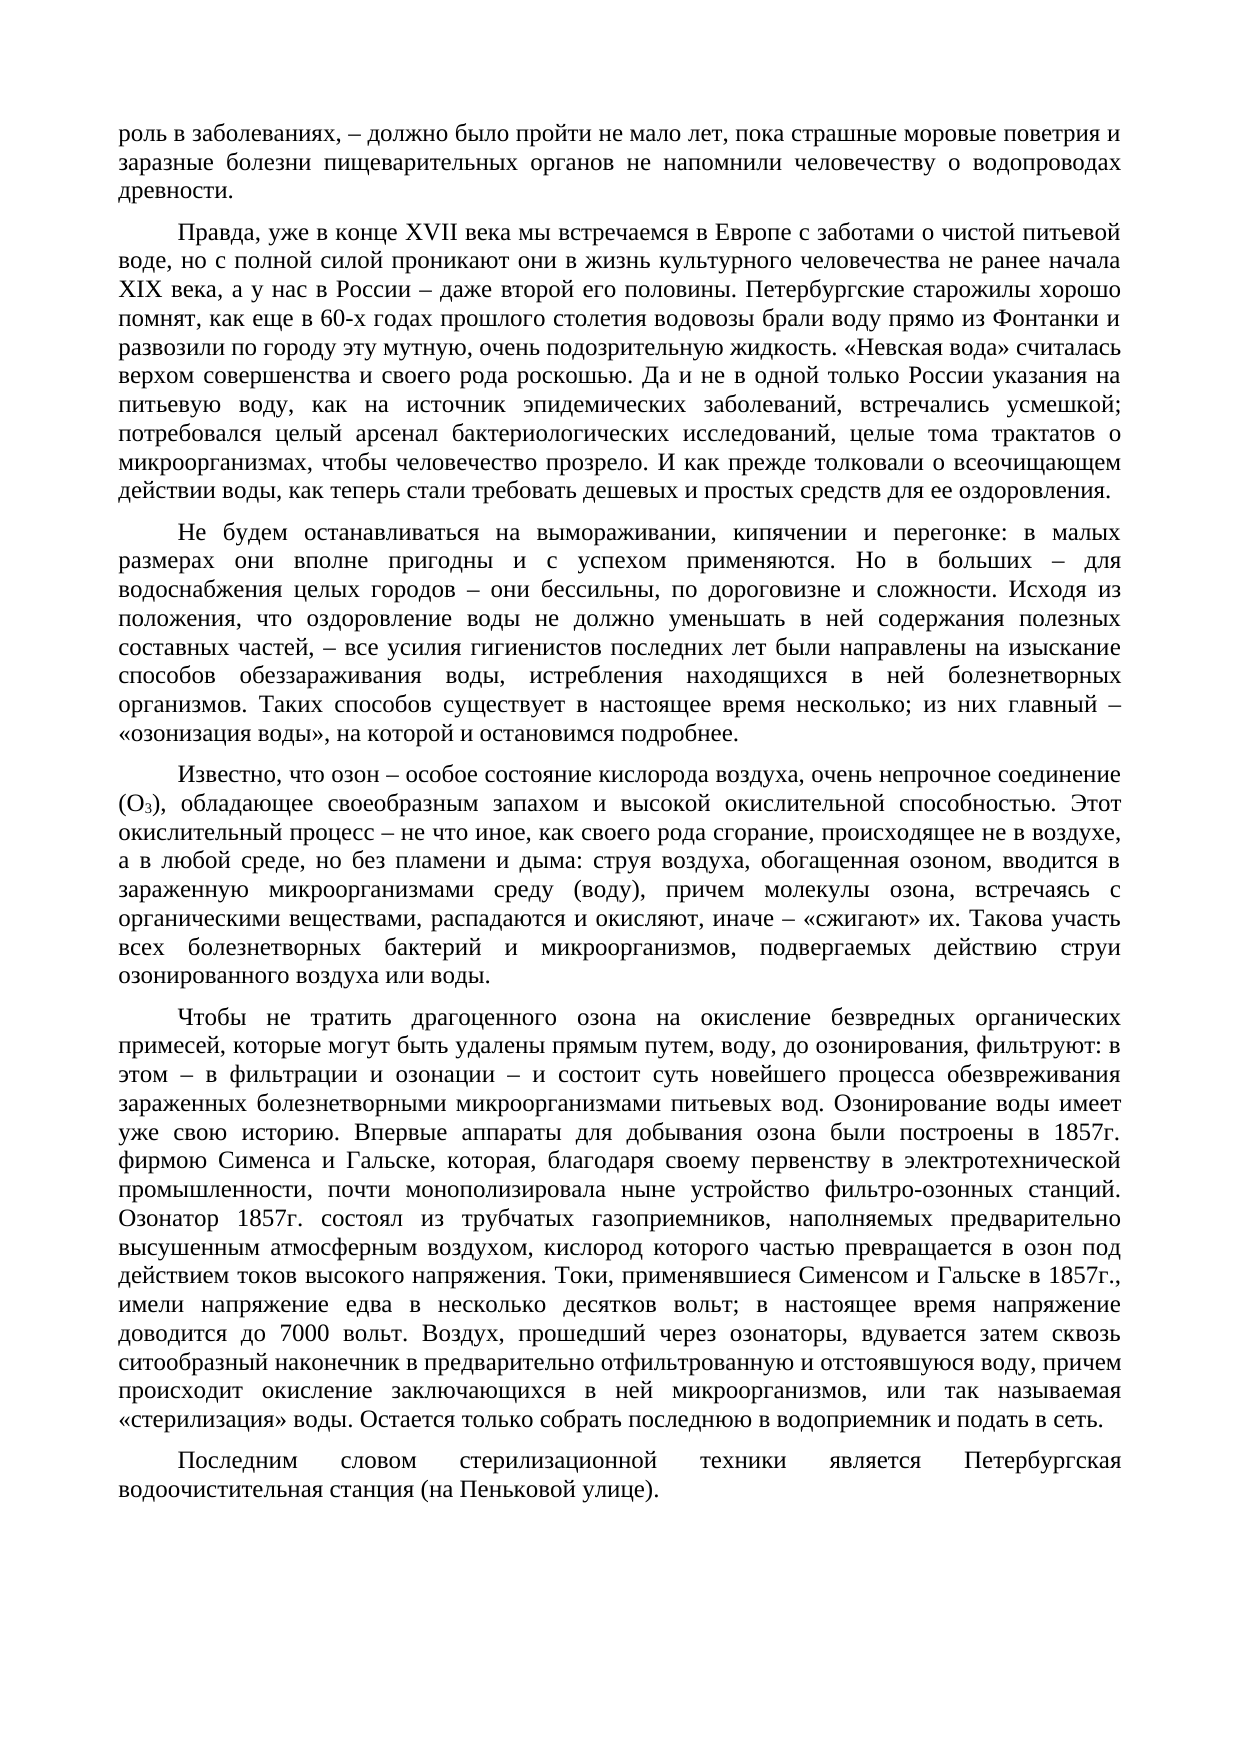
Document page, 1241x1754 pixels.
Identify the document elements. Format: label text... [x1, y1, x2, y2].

text Не будем останавливаться на вымораживании, кипячении и перегонке: в малых размерах они вполне пригодны и с успехом применяются. Но в больших – для водоснабжения целых городов – они бессильны, по дороговизне и сложности. Исходя из положения, что оздоровление воды не должно уменьшать в ней содержания полезных составных частей, – все усилия гигиенистов последних лет были направлены на изыскание способов обеззараживания воды, истребления находящихся в ней болезнетворных организмов. Таких способов существует в настоящее время несколько; из них главный – «озонизация воды», на которой и остановимся подробнее. [118, 517, 1122, 747]
text Известно, что озон – особое состояние кислорода воздуха, очень непрочное соединение (O3), обладающее своеобразным запахом и высокой окислительной способностью. Этот окислительный процесс – не что иное, как своего рода сгорание, происходящее не в воздухе, а в любой среде, но без пламени и дыма: струя воздуха, обогащенная озоном, вводится в зараженную микроорганизмами среду (воду), причем молекулы озона, встречаясь с органическими веществами, распадаются и окисляют, иначе – «сжигают» их. Такова участь всех болезнетворных бактерий и микроорганизмов, подвергаемых действию струи озонированного воздуха или воды. [118, 759, 1122, 989]
text Правда, уже в конце XVII века мы встречаемся в Европе с заботами о чистой питьевой воде, но с полной силой проникают они в жизнь культурного человечества не ранее начала XIX века, а у нас в России – даже второй его половины. Петербургские старожилы хорошо помнят, как еще в 60-х годах прошлого столетия водовозы брали воду прямо из Фонтанки и развозили по городу эту мутную, очень подозрительную жидкость. «Невская вода» считалась верхом совершенства и своего рода роскошью. Да и не в одной только России указания на питьевую воду, как на источник эпидемических заболеваний, встречались усмешкой; потребовался целый арсенал бактериологических исследований, целые тома трактатов о микроорганизмах, чтобы человечество прозрело. И как прежде толковали о всеочищающем действии воды, как теперь стали требовать дешевых и простых средств для ее оздоровления. [118, 217, 1122, 504]
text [118, 118, 1122, 204]
text Чтобы не тратить драгоценного озона на окисление безвредных органических примесей, которые могут быть удалены прямым путем, воду, до озонирования, фильтруют: в этом – в фильтрации и озонации – и состоит суть новейшего процесса обезвреживания зараженных болезнетворными микроорганизмами питьевых вод. Озонирование воды имеет уже свою историю. Впервые аппараты для добывания озона были построены в 1857г. фирмою Сименса и Гальске, которая, благодаря своему первенству в электротехнической промышленности, почти монополизировала ныне устройство фильтро-озонных станций. Озонатор 1857г. состоял из трубчатых газоприемников, наполняемых предварительно высушенным атмосферным воздухом, кислород которого частью превращается в озон под действием токов высокого напряжения. Токи, применявшиеся Сименсом и Гальске в 1857г., имели напряжение едва в несколько десятков вольт; в настоящее время напряжение доводится до 7000 вольт. Воздух, прошедший через озонаторы, вдувается затем сквозь ситообразный наконечник в предварительно отфильтрованную и отстоявшуюся воду, причем происходит окисление заключающихся в ней микроорганизмов, или так называемая «стерилизация» воды. Остается только собрать последнюю в водоприемник и подать в сеть. [118, 1002, 1122, 1433]
text Последним словом стерилизационной техники является Петербургская водоочистительная станция (на Пеньковой улице). [118, 1446, 1122, 1503]
